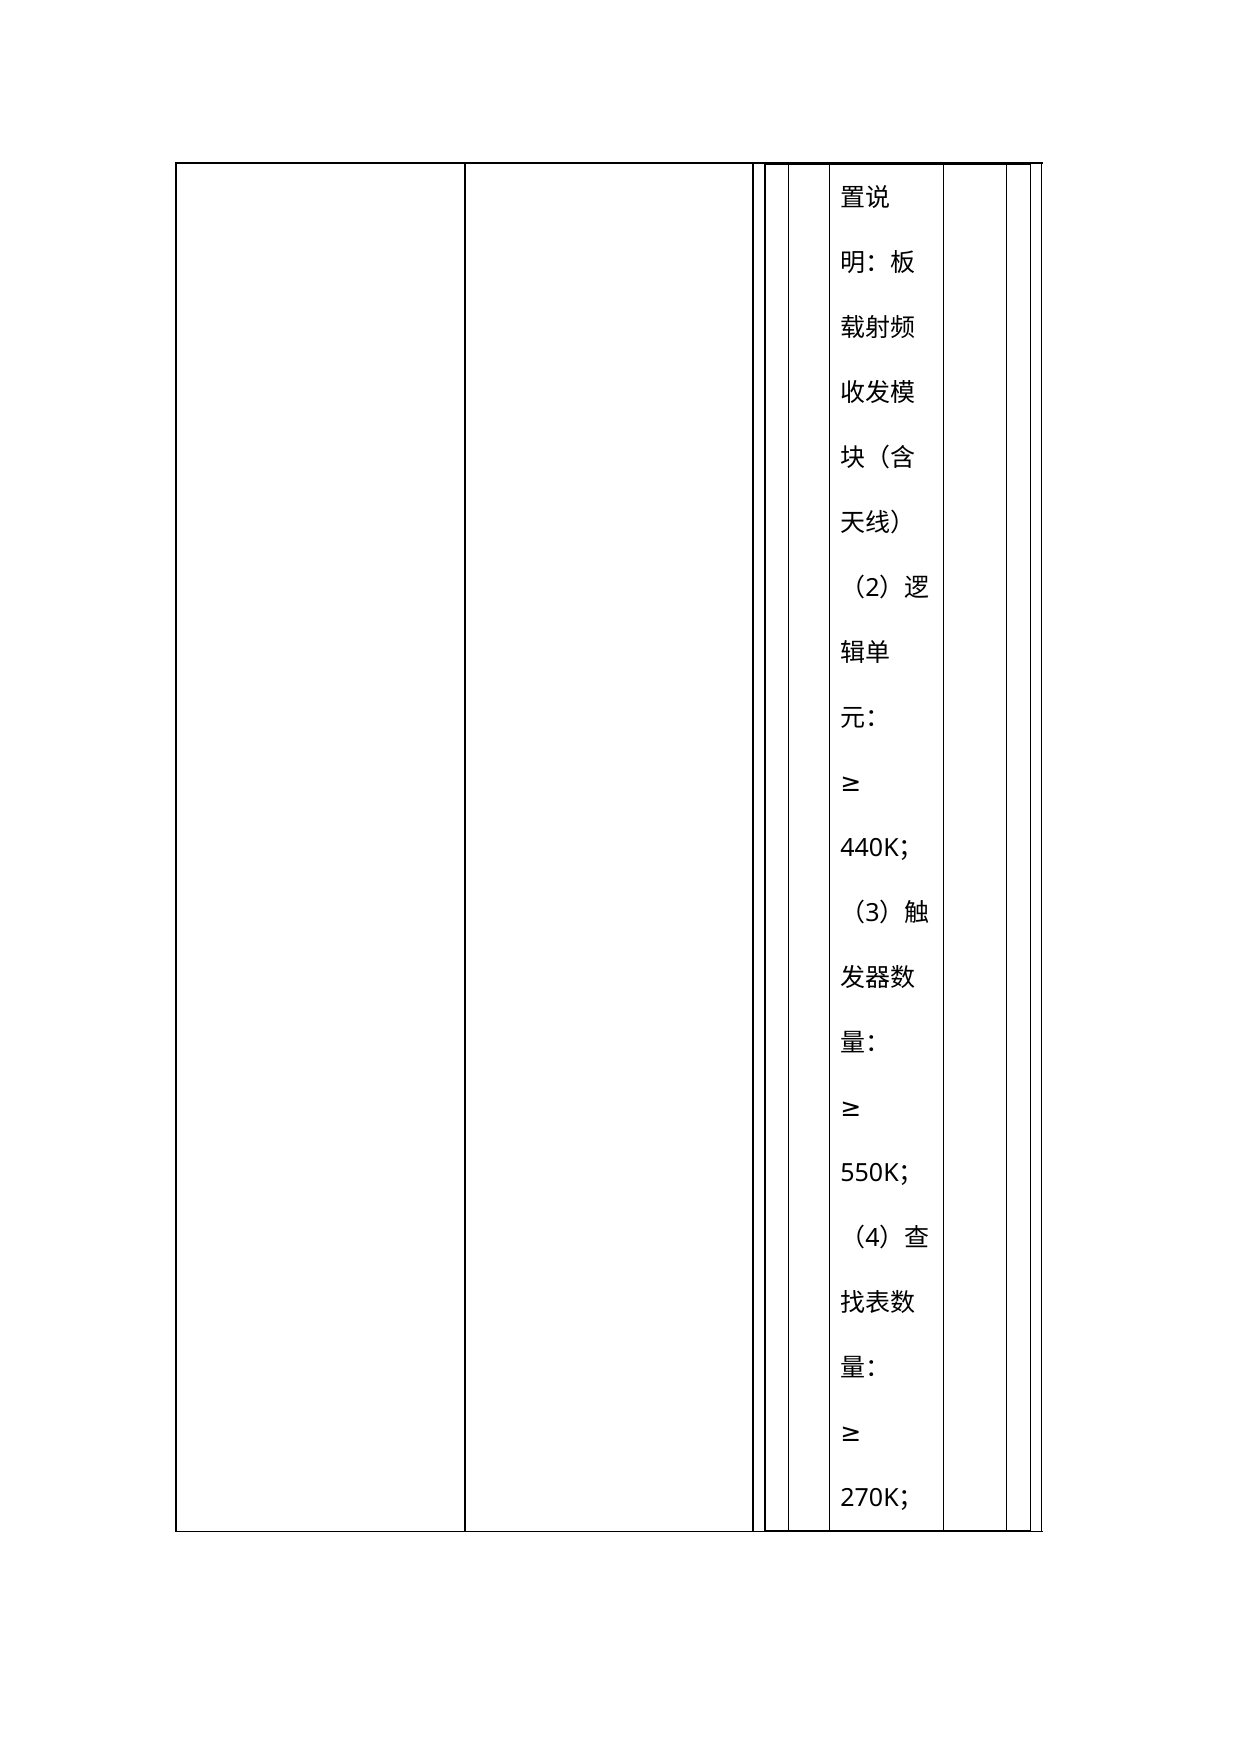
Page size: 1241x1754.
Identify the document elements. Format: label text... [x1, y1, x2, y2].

table_cell [1031, 164, 1041, 1531]
table_cell [830, 165, 943, 1530]
table_cell [789, 165, 829, 1530]
table_cell [754, 164, 764, 1531]
table_cell [1007, 165, 1030, 1530]
table_cell [944, 165, 1006, 1530]
table_cell [466, 164, 752, 1531]
table_cell [766, 165, 788, 1530]
table_cell 1 [177, 164, 464, 1531]
